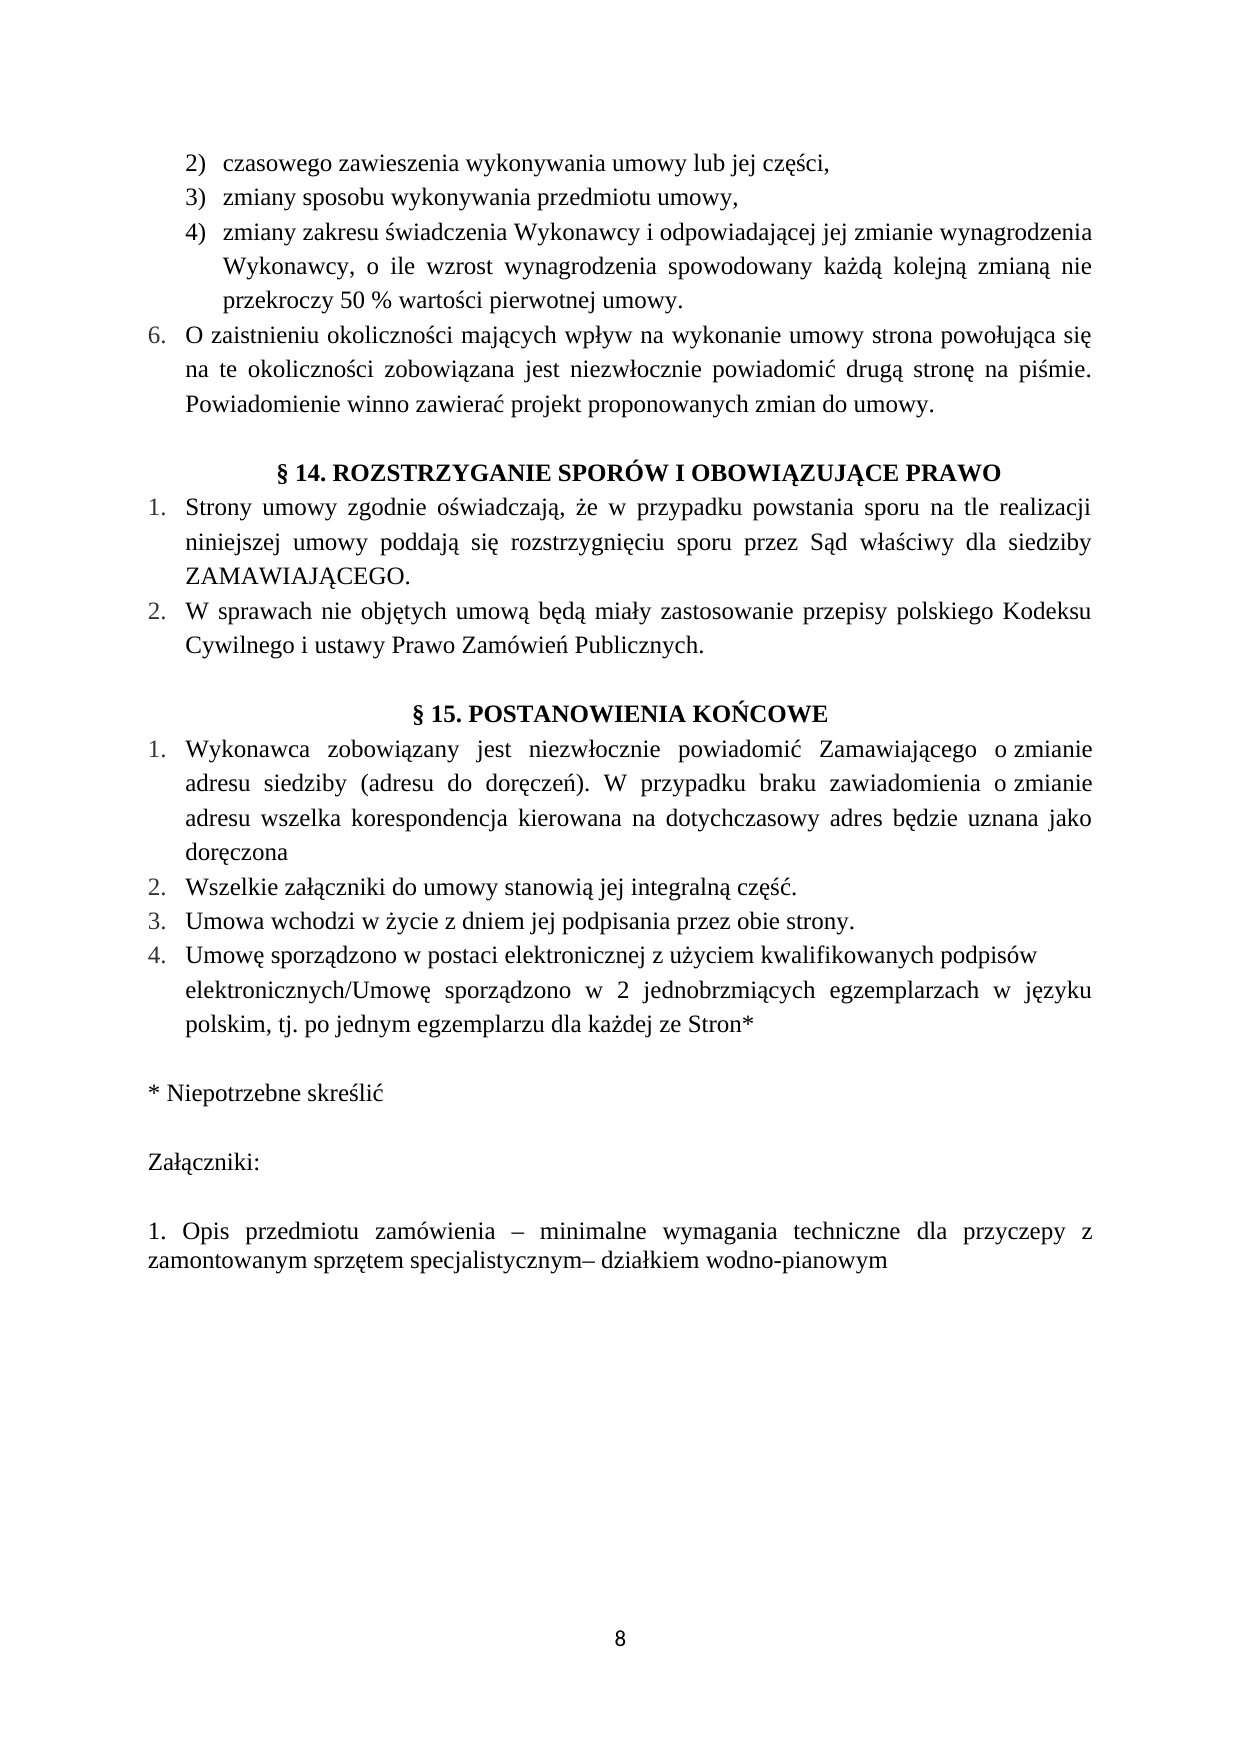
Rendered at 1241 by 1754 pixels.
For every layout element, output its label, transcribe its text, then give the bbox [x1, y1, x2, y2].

list Strony umowy zgodnie oświadczają, że w przypadku powstania sporu na tle realizacji niniejszej umowy poddają się rozstrzygnięciu sporu przez Sąd właściwy dla siedziby ZAMAWIAJĄCEGO. [148, 492, 1093, 590]
text 1. Opis przedmiotu zamówienia – minimalne wymagania techniczne dla przyczepy z zamontowanym sprzętem specjalistycznym– działkiem wodno-pianowym [148, 1216, 1093, 1274]
list O zaistnieniu okoliczności mających wpływ na wykonanie umowy strona powołująca się na te okoliczności zobowiązana jest niezwłocznie powiadomić drugą stronę na piśmie. Powiadomienie winno zawierać projekt proponowanych zmian do umowy. [148, 320, 1093, 418]
list zmiany zakresu świadczenia Wykonawcy i odpowiadającej jej zmianie wynagrodzenia Wykonawcy, o ile wzrost wynagrodzenia spowodowany każdą kolejną zmianą nie przekroczy 50 % wartości pierwotnej umowy. [185, 217, 1093, 314]
list zmiany sposobu wykonywania przedmiotu umowy, [185, 182, 1093, 211]
list czasowego zawieszenia wykonywania umowy lub jej części, [185, 148, 1093, 176]
list Umowę sporządzono w postaci elektronicznej z użyciem kwalifikowanych podpisów [148, 941, 1093, 969]
text § 15. POSTANOWIENIA KOŃCOWE [148, 699, 1093, 728]
list W sprawach nie objętych umową będą miały zastosowanie przepisy polskiego Kodeksu Cywilnego i ustawy Prawo Zamówień Publicznych. [148, 596, 1093, 659]
list * Niepotrzebne skreślić [148, 1078, 1093, 1107]
text Załączniki: [148, 1147, 1093, 1176]
list Wykonawca zobowiązany jest niezwłocznie powiadomić Zamawiającego o zmianie adresu siedziby (adresu do doręczeń). W przypadku braku zawiadomienia o zmianie adresu wszelka korespondencja kierowana na dotychczasowy adres będzie uznana jako doręczona [148, 734, 1093, 866]
list elektronicznych/Umowę sporządzono w 2 jednobrzmiących egzemplarzach w języku polskim, tj. po jednym egzemplarzu dla każdej ze Stron* [185, 975, 1093, 1038]
list Wszelkie załączniki do umowy stanowią jej integralną część. [148, 872, 1093, 900]
list Umowa wchodzi w życie z dniem jej podpisania przez obie strony. [148, 906, 1093, 935]
list § 14. ROZSTRZYGANIE SPORÓW I OBOWIĄZUJĄCE PRAWO [185, 458, 1093, 487]
